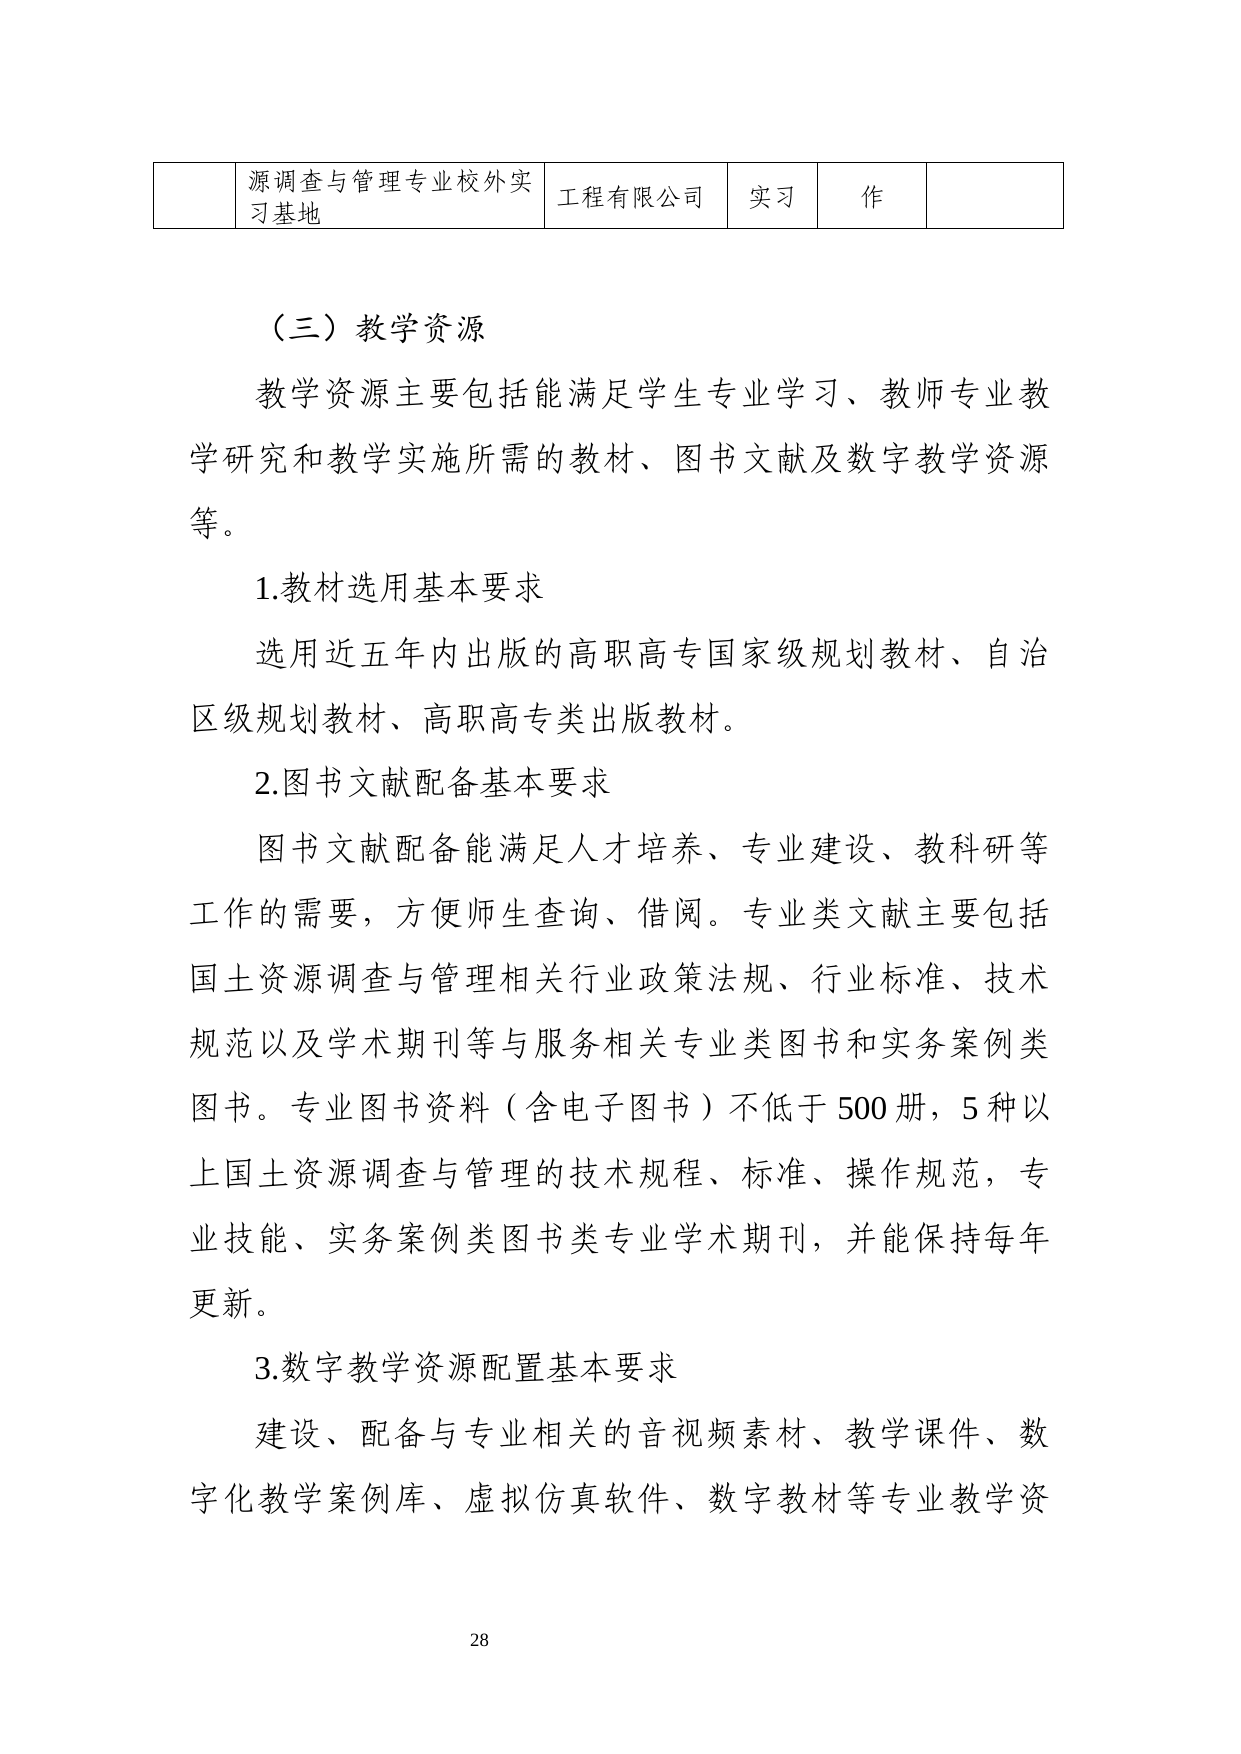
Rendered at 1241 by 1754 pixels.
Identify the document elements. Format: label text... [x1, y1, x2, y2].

table_cell 40 [927, 163, 1063, 228]
list 2.图书文献配备基本要求 [187, 749, 1053, 814]
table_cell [236, 163, 544, 228]
table_cell 岗位实习 [728, 163, 817, 228]
list （三）教学资源 [187, 294, 1053, 359]
list 教学资源主要包括能满足学生专业学习、教师专业教学研究和教学实施所需的教材、图书文献及数字教学资源等。 [187, 359, 1053, 554]
list 1.教材选用基本要求 [187, 554, 1053, 619]
list 3.数字教学资源配置基本要求 [187, 1334, 1053, 1399]
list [187, 1399, 1053, 1529]
list 图书文献配备能满足人才培养、专业建设、教科研等工作的需要，方便师生查询、借阅。专业类文献主要包括：国土资源调查与管理相关行业政策法规、行业标准、技术规范以及学术期刊等与服务相关专业类图书和实务案例类图书。专业图书资料（含电子图书）不低于500册，5种以上国土资源调查与管理的技术规程、标准、操作规范，专业技能、实务案例类图书类专业学术期刊，并能保持每年更新。 [187, 814, 1053, 1334]
list 选用近五年内出版的高职高专国家级规划教材、自治区级规划教材、高职高专类出版教材。 [187, 619, 1053, 749]
table_cell 深度合作 [818, 163, 926, 228]
table_cell 广西联润建设工程有限公司 [545, 163, 727, 228]
table_cell 4 [154, 163, 235, 228]
